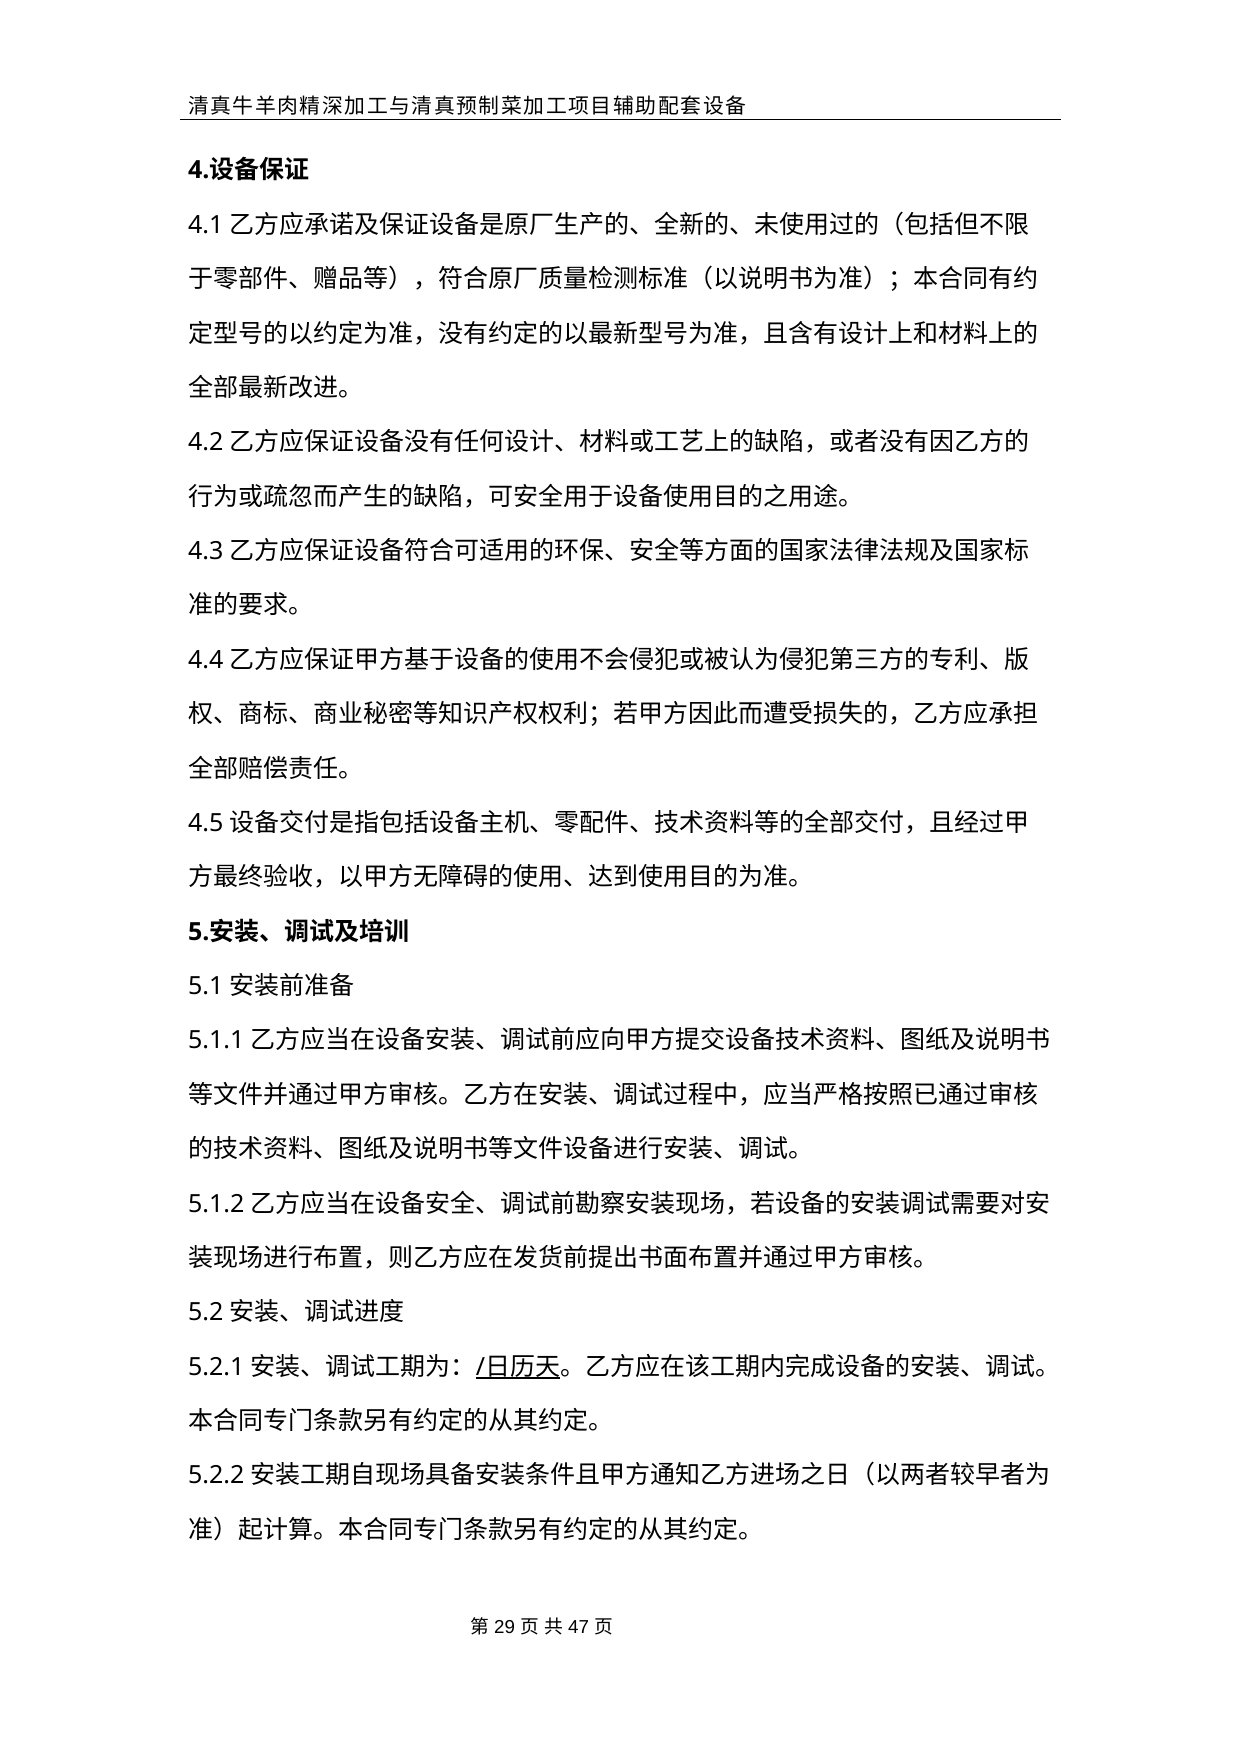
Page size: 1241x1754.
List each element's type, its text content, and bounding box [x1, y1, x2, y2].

text 5.2.1 安装、调试工期为：/日历天。乙方应在该工期内完成设备的安装、调试。本合同专门条款另有约定的从其约定。 [188, 1346, 1052, 1437]
text 5.1.1 乙方应当在设备安装、调试前应向甲方提交设备技术资料、图纸及说明书等文件并通过甲方审核。乙方在安装、调试过程中，应当严格按照已通过审核的技术资料、图纸及说明书等文件设备进行安装、调试。 [188, 1020, 1052, 1165]
text 4.3 乙方应保证设备符合可适用的环保、安全等方面的国家法律法规及国家标准的要求。 [188, 531, 1052, 621]
text 5.2.2 安装工期自现场具备安装条件且甲方通知乙方进场之日（以两者较早者为准）起计算。本合同专门条款另有约定的从其约定。 [188, 1455, 1052, 1546]
text 4.1 乙方应承诺及保证设备是原厂生产的、全新的、未使用过的（包括但不限于零部件、赠品等），符合原厂质量检测标准（以说明书为准）；本合同有约定型号的以约定为准，没有约定的以最新型号为准，且含有设计上和材料上的全部最新改进。 [188, 204, 1052, 404]
text 4.4 乙方应保证甲方基于设备的使用不会侵犯或被认为侵犯第三方的专利、版权、商标、商业秘密等知识产权权利；若甲方因此而遭受损失的，乙方应承担全部赔偿责任。 [188, 639, 1052, 784]
text 5.2 安装、调试进度 [188, 1292, 1052, 1328]
text 4.设备保证 [188, 150, 1052, 186]
text 4.2 乙方应保证设备没有任何设计、材料或工艺上的缺陷，或者没有因乙方的行为或疏忽而产生的缺陷，可安全用于设备使用目的之用途。 [188, 422, 1052, 512]
text 5.安装、调试及培训 [188, 911, 1052, 947]
text 5.1.2 乙方应当在设备安全、调试前勘察安装现场，若设备的安装调试需要对安装现场进行布置，则乙方应在发货前提出书面布置并通过甲方审核。 [188, 1183, 1052, 1274]
text 5.1 安装前准备 [188, 966, 1052, 1002]
text 4.5 设备交付是指包括设备主机、零配件、技术资料等的全部交付，且经过甲方最终验收，以甲方无障碍的使用、达到使用目的为准。 [188, 802, 1052, 893]
